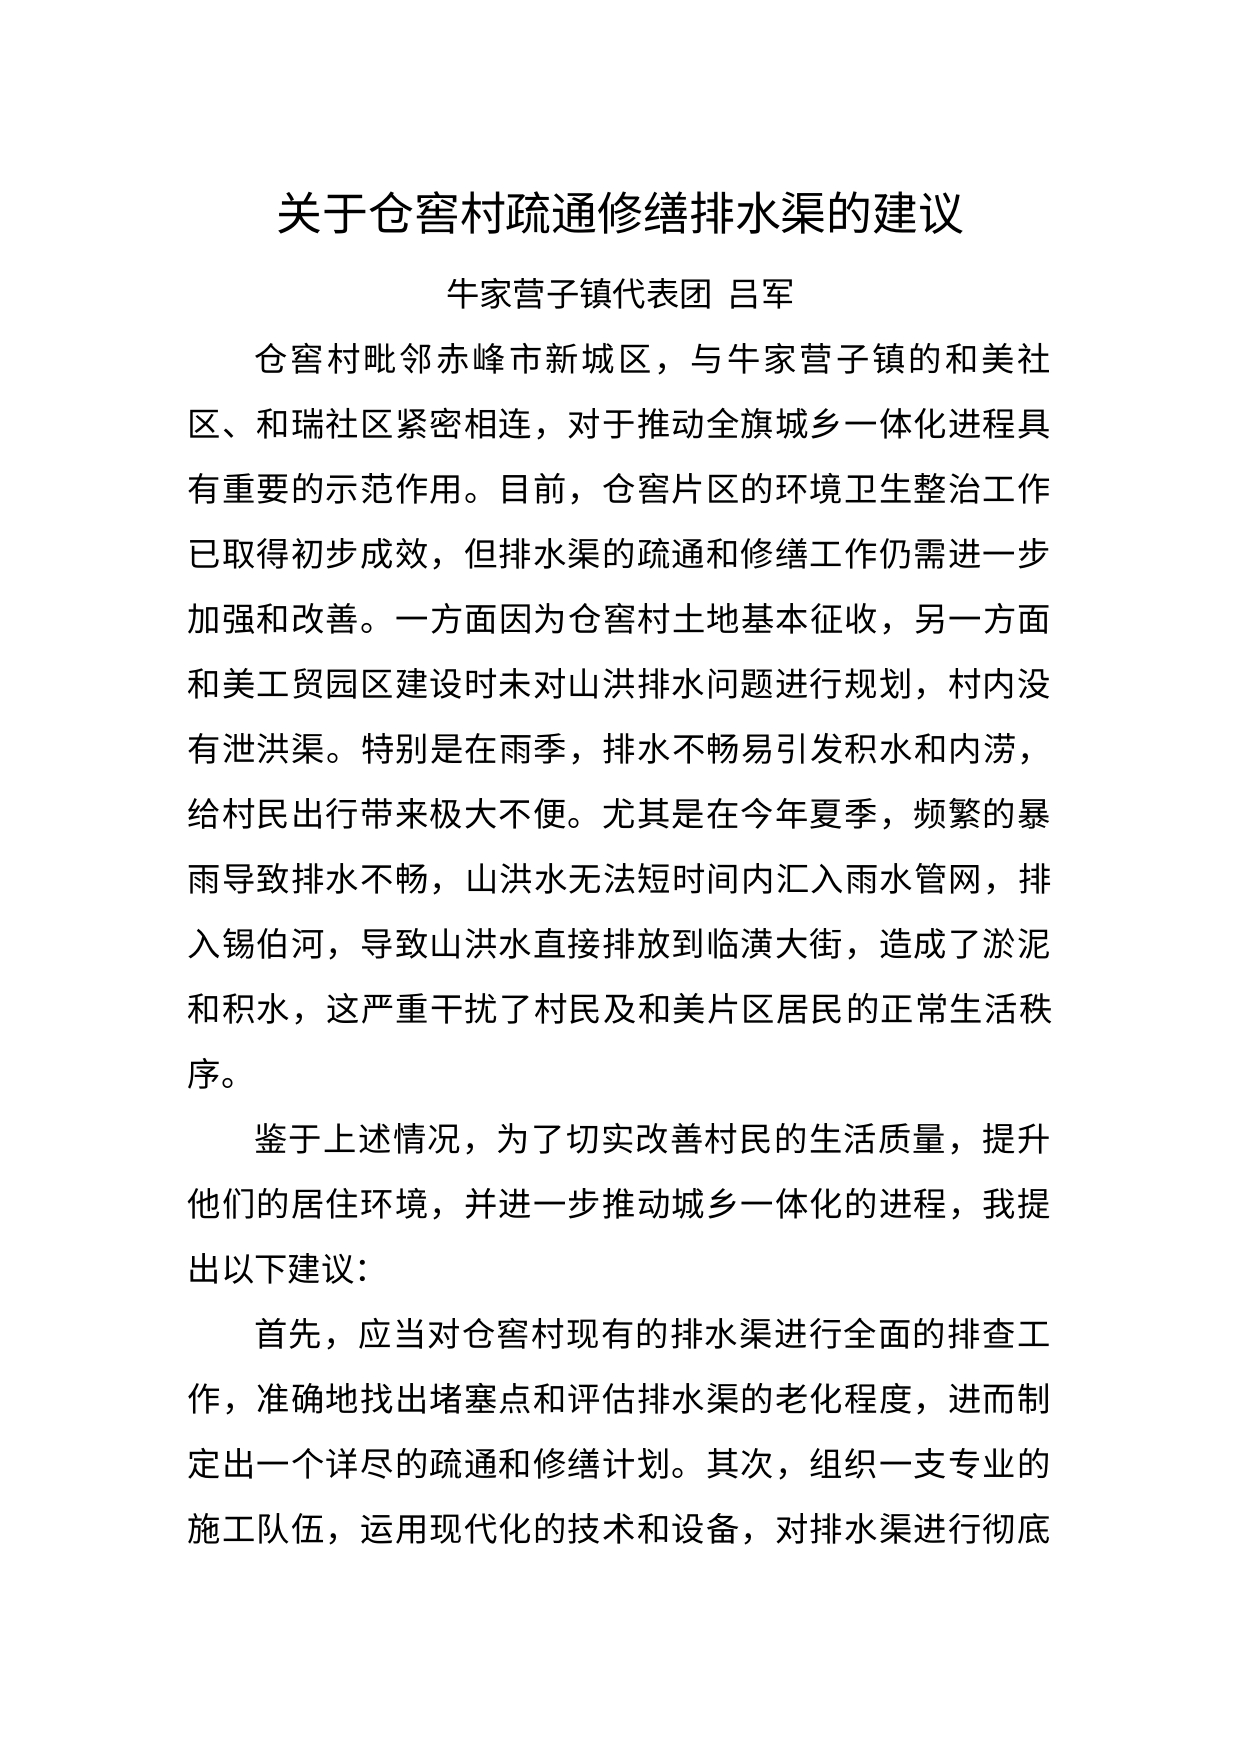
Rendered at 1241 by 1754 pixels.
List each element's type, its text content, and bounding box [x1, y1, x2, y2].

text 牛家营子镇代表团 吕军 [187, 259, 1053, 324]
text 仓窖村毗邻赤峰市新城区，与牛家营子镇的和美社区、和瑞社区紧密相连，对于推动全旗城乡一体化进程具有重要的示范作用。目前，仓窖片区的环境卫生整治工作已取得初步成效，但排水渠的疏通和修缮工作仍需进一步加强和改善。一方面因为仓窖村土地基本征收，另一方面和美工贸园区建设时未对山洪排水问题进行规划，村内没有泄洪渠。特别是在雨季，排水不畅易引发积水和内涝，给村民出行带来极大不便。尤其是在今年夏季，频繁的暴雨导致排水不畅，山洪水无法短时间内汇入雨水管网，排入锡伯河，导致山洪水直接排放到临潢大街，造成了淤泥和积水，这严重干扰了村民及和美片区居民的正常生活秩序。 [187, 324, 1053, 1104]
text 鉴于上述情况，为了切实改善村民的生活质量，提升他们的居住环境，并进一步推动城乡一体化的进程，我提出以下建议： [187, 1104, 1053, 1299]
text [187, 1299, 1053, 1559]
text 关于仓窖村疏通修缮排水渠的建议 [187, 162, 1053, 259]
